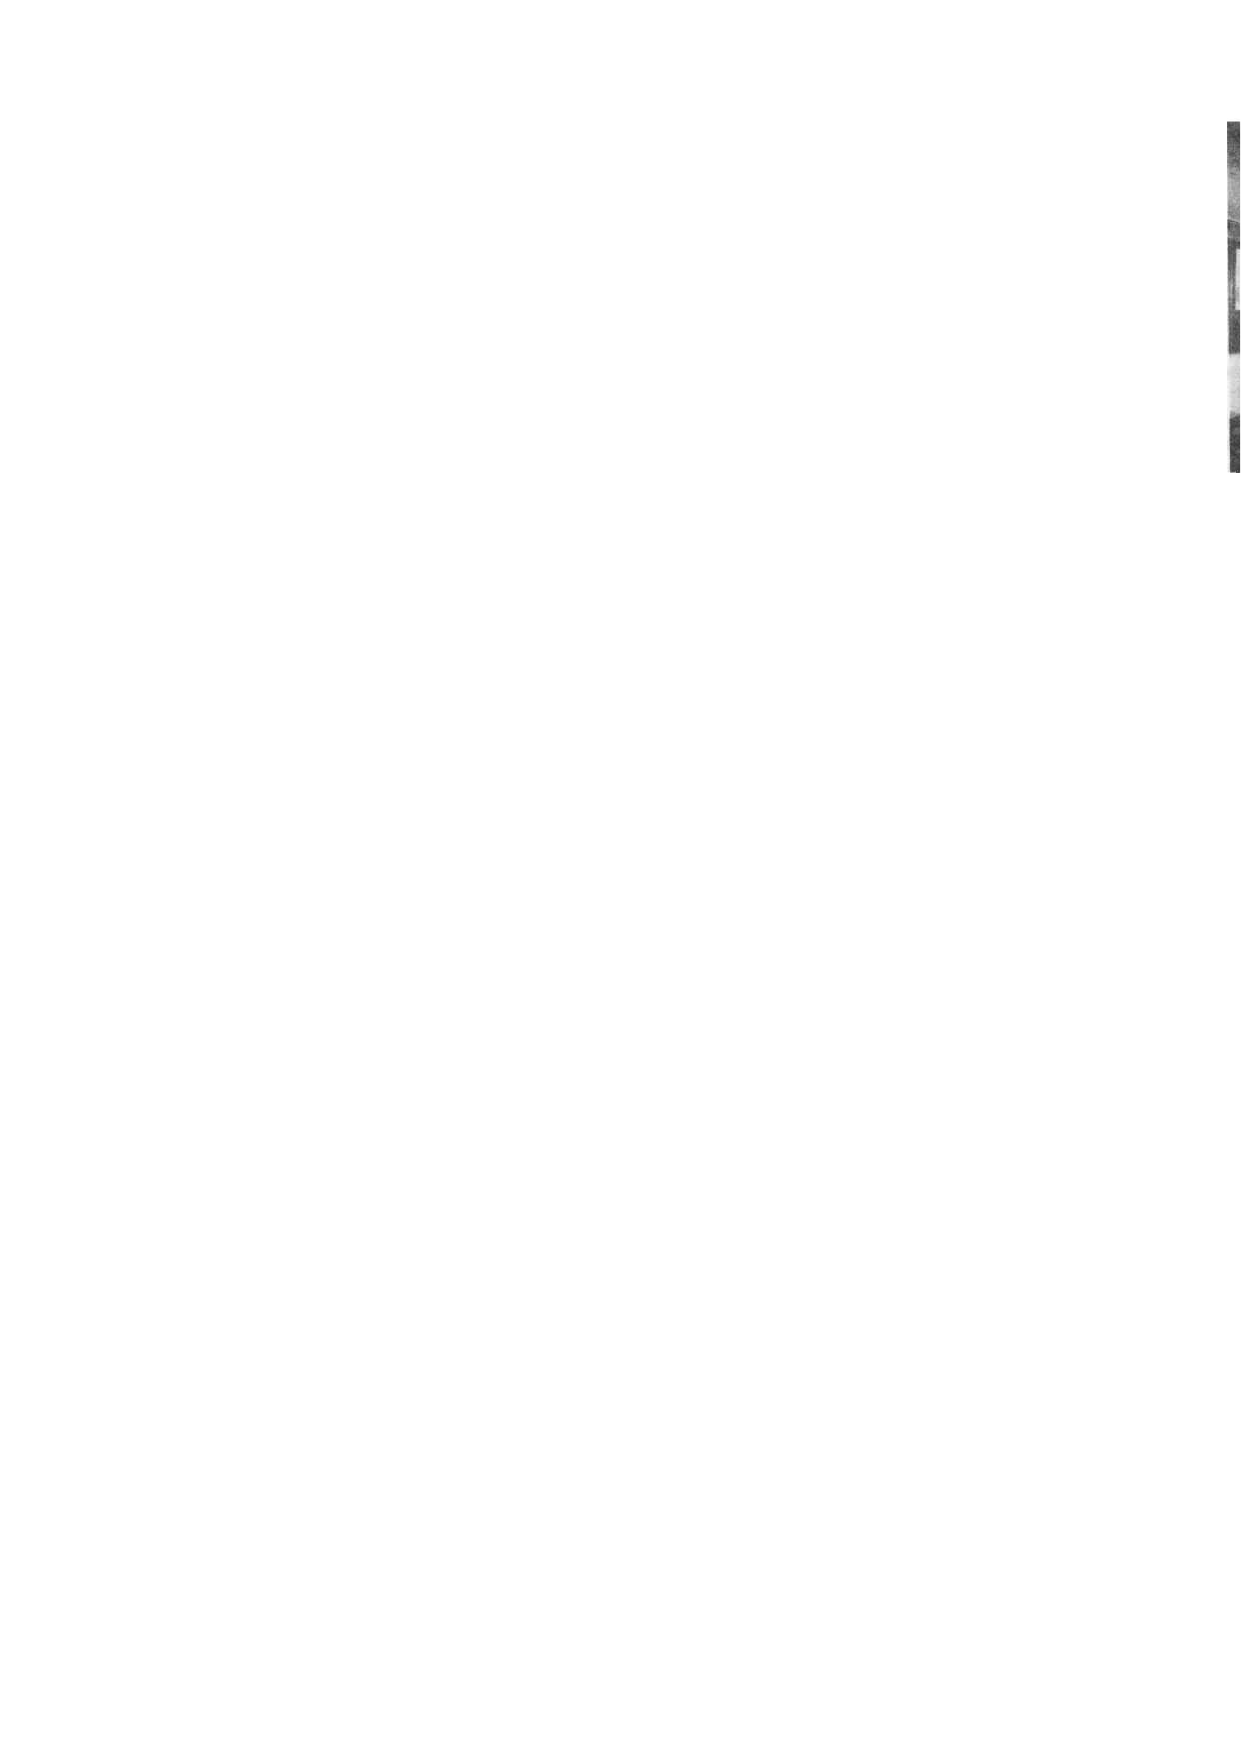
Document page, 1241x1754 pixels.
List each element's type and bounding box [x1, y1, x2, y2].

picture [1227, 118, 1241, 473]
